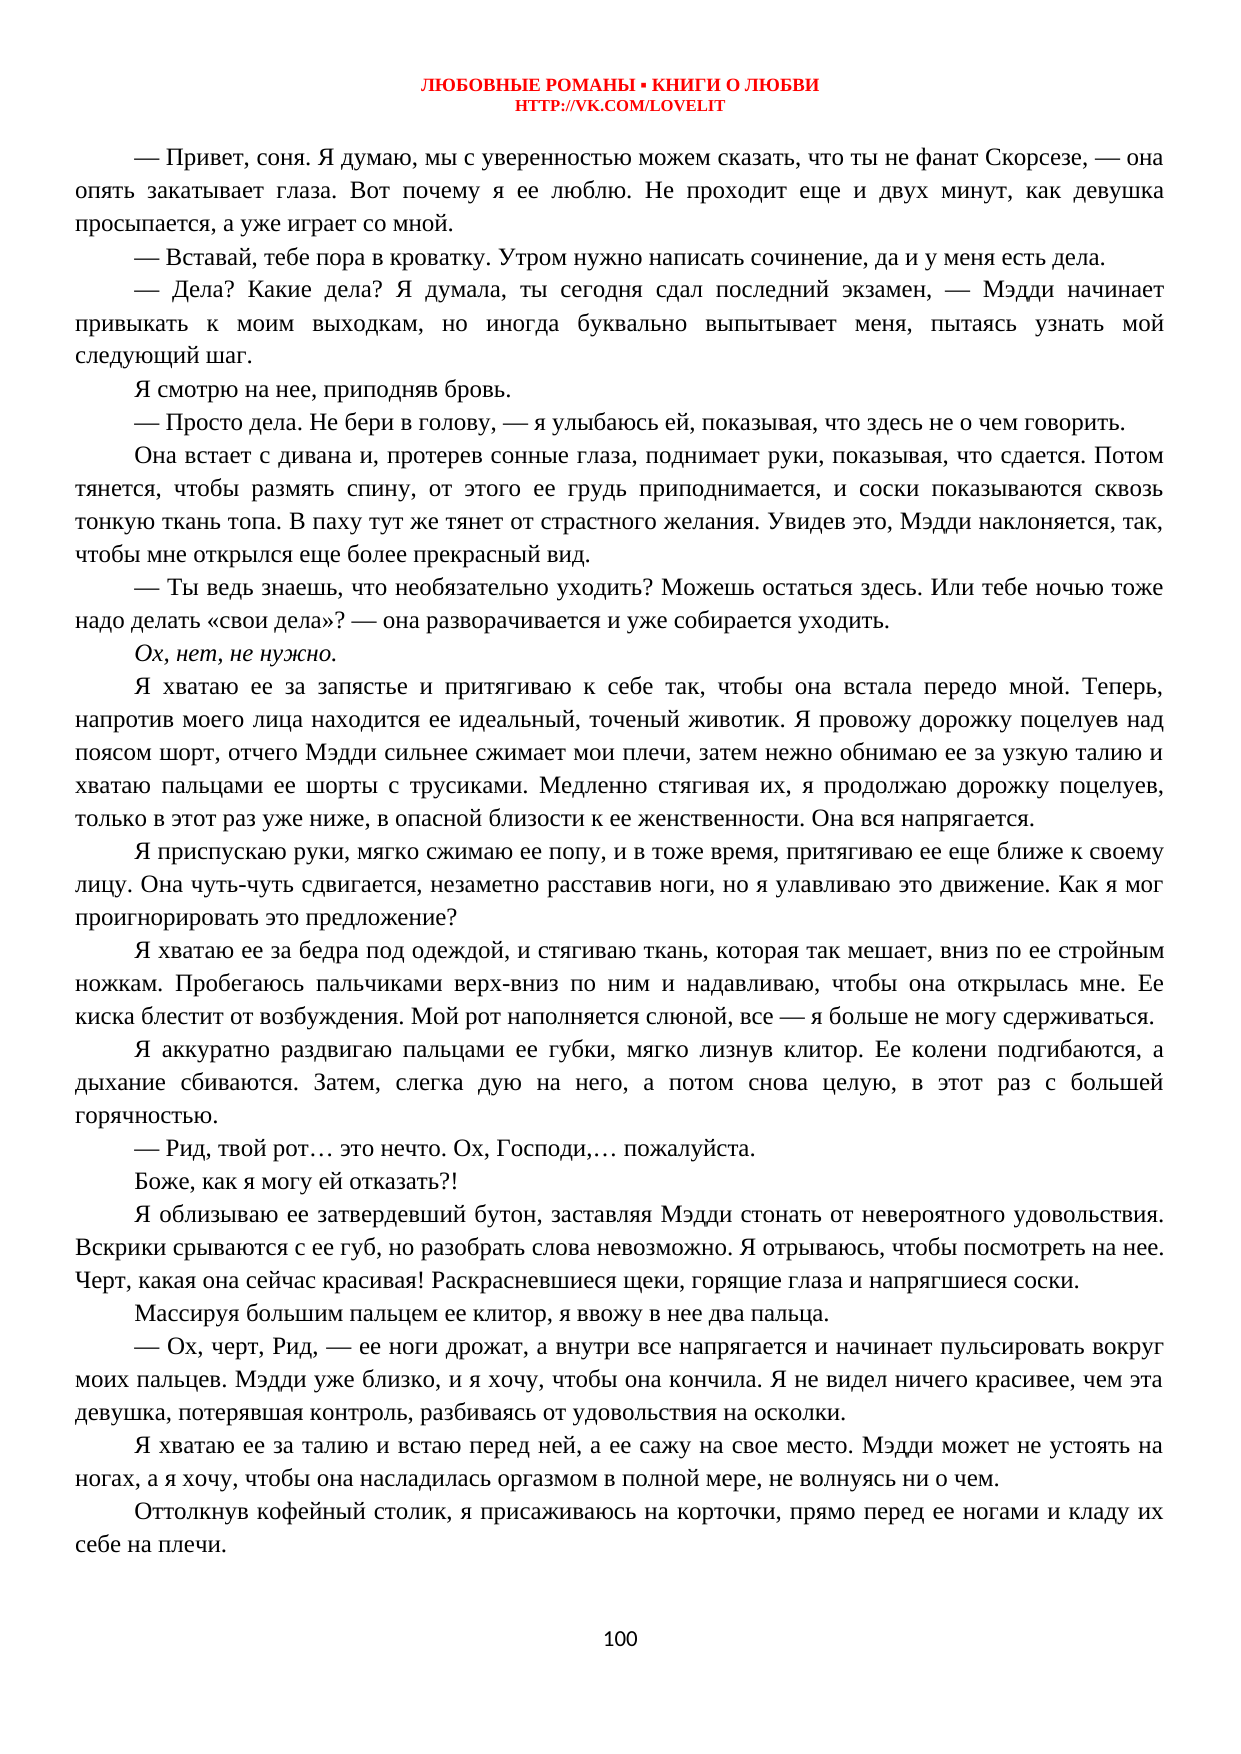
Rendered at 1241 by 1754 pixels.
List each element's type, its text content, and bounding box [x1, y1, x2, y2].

text Я хватаю ее за талию и встаю перед ней, а ее сажу на свое место. Мэдди может не устоять на ногах, а я хочу, чтобы она насладилась оргазмом в полной мере, не волнуясь ни о чем. [75, 1430, 1165, 1492]
text — Ох, черт, Рид, — ее ноги дрожат, а внутри все напрягается и начинает пульсировать вокруг моих пальцев. Мэдди уже близко, и я хочу, чтобы она кончила. Я не видел ничего красивее, чем эта девушка, потерявшая контроль, разбиваясь от удовольствия на осколки. [75, 1331, 1165, 1426]
text Я аккуратно раздвигаю пальцами ее губки, мягко лизнув клитор. Ее колени подгибаются, а дыхание сбиваются. Затем, слегка дую на него, а потом снова целую, в этот раз с большей горячностью. [75, 1034, 1165, 1129]
text — Просто дела. Не бери в голову, — я улыбаюсь ей, показывая, что здесь не о чем говорить. [75, 407, 1165, 435]
text Боже, как я могу ей отказать?! [75, 1166, 1165, 1195]
text Оттолкнув кофейный столик, я присаживаюсь на корточки, прямо перед ее ногами и кладу их себе на плечи. [75, 1496, 1165, 1558]
text Я хватаю ее за запястье и притягиваю к себе так, чтобы она встала передо мной. Теперь, напротив моего лица находится ее идеальный, точеный животик. Я провожу дорожку поцелуев над поясом шорт, отчего Мэдди сильнее сжимает мои плечи, затем нежно обнимаю ее за узкую талию и хватаю пальцами ее шорты с трусиками. Медленно стягивая их, я продолжаю дорожку поцелуев, только в этот раз уже ниже, в опасной близости к ее женственности. Она вся напрягается. [75, 671, 1165, 832]
text — Дела? Какие дела? Я думала, ты сегодня сдал последний экзамен, — Мэдди начинает привыкать к моим выходкам, но иногда буквально выпытывает меня, пытаясь узнать мой следующий шаг. [75, 274, 1165, 369]
text Я хватаю ее за бедра под одеждой, и стягиваю ткань, которая так мешает, вниз по ее стройным ножкам. Пробегаюсь пальчиками верх-вниз по ним и надавливаю, чтобы она открылась мне. Ее киска блестит от возбуждения. Мой рот наполняется слюной, все — я больше не могу сдерживаться. [75, 935, 1165, 1030]
text Я смотрю на нее, приподняв бровь. [75, 374, 1165, 402]
text — Рид, твой рот… это нечто. Ох, Господи,… пожалуйста. [75, 1133, 1165, 1162]
text — Привет, соня. Я думаю, мы с уверенностью можем сказать, что ты не фанат Скорсезе, — она опять закатывает глаза. Вот почему я ее люблю. Не проходит еще и двух минут, как девушка просыпается, а уже играет со мной. [75, 142, 1165, 237]
text — Вставай, тебе пора в кроватку. Утром нужно написать сочинение, да и у меня есть дела. [75, 242, 1165, 270]
text Я приспускаю руки, мягко сжимаю ее попу, и в тоже время, притягиваю ее еще ближе к своему лицу. Она чуть-чуть сдвигается, незаметно расставив ноги, но я улавливаю это движение. Как я мог проигнорировать это предложение? [75, 836, 1165, 931]
text — Ты ведь знаешь, что необязательно уходить? Можешь остаться здесь. Или тебе ночью тоже надо делать «свои дела»? — она разворачивается и уже собирается уходить. [75, 572, 1165, 633]
text Она встает с дивана и, протерев сонные глаза, поднимает руки, показывая, что сдается. Потом тянется, чтобы размять спину, от этого ее грудь приподнимается, и соски показываются сквозь тонкую ткань топа. В паху тут же тянет от страстного желания. Увидев это, Мэдди наклоняется, так, чтобы мне открылся еще более прекрасный вид. [75, 440, 1165, 567]
text Я облизываю ее затвердевший бутон, заставляя Мэдди стонать от невероятного удовольствия. Вскрики срываются с ее губ, но разобрать слова невозможно. Я отрываюсь, чтобы посмотреть на нее. Черт, какая она сейчас красивая! Раскрасневшиеся щеки, горящие глаза и напрягшиеся соски. [75, 1199, 1165, 1294]
text Ох, нет, не нужно. [75, 638, 1165, 667]
text Массируя большим пальцем ее клитор, я ввожу в нее два пальца. [75, 1298, 1165, 1327]
